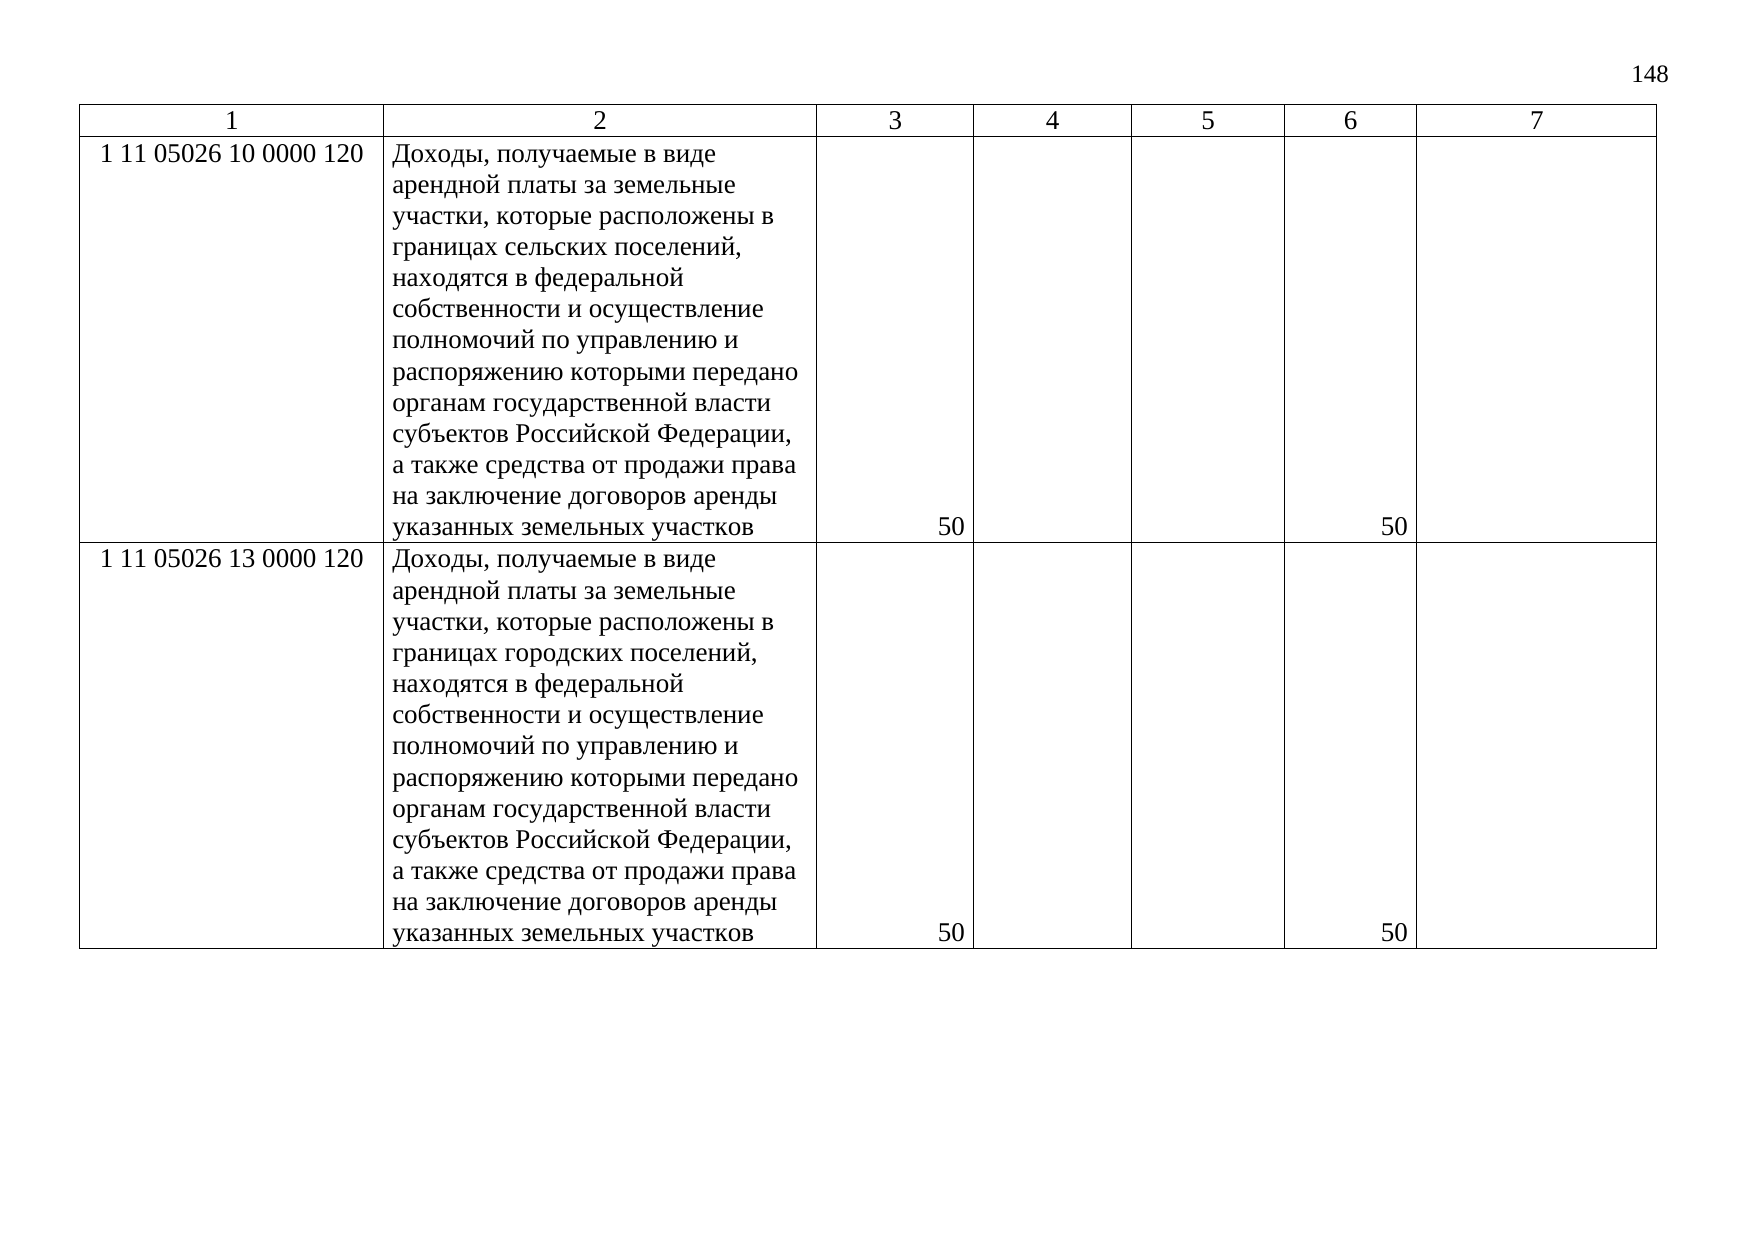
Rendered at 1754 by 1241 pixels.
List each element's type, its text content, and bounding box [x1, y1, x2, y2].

table_cell [974, 137, 1131, 542]
table_header 5 [1132, 105, 1284, 136]
table_cell [1417, 137, 1656, 542]
table_cell [1132, 543, 1284, 947]
table_cell 50 [1285, 543, 1416, 947]
table_cell Доходы, получаемые в виде арендной платы за земельные участки, которые расположены в границах городских поселений, находятся в федеральной собственности и осуществление полномочий по управлению и распоряжению которыми передано органам государственной власти субъектов Российской Федерации, а также средства от продажи права на заключение договоров аренды указанных земельных участков [384, 543, 816, 947]
table_cell 1 11 05026 10 0000 120 [80, 137, 383, 542]
table_cell [1132, 137, 1284, 542]
table_cell 50 [1285, 137, 1416, 542]
table_cell [1417, 543, 1656, 947]
table_header 6 [1285, 105, 1416, 136]
table_header 4 [974, 105, 1131, 136]
table_header 2 [384, 105, 816, 136]
table_cell [974, 543, 1131, 947]
table_cell 50 [817, 137, 973, 542]
table_header 1 [80, 105, 383, 136]
table_header 3 [817, 105, 973, 136]
table_cell 50 [817, 543, 973, 947]
table_cell 1 11 05026 13 0000 120 [80, 543, 383, 947]
table_cell Доходы, получаемые в виде арендной платы за земельные участки, которые расположены в границах сельских поселений, находятся в федеральной собственности и осуществление полномочий по управлению и распоряжению которыми передано органам государственной власти субъектов Российской Федерации, а также средства от продажи права на заключение договоров аренды указанных земельных участков [384, 137, 816, 542]
table_header 7 [1417, 105, 1656, 136]
